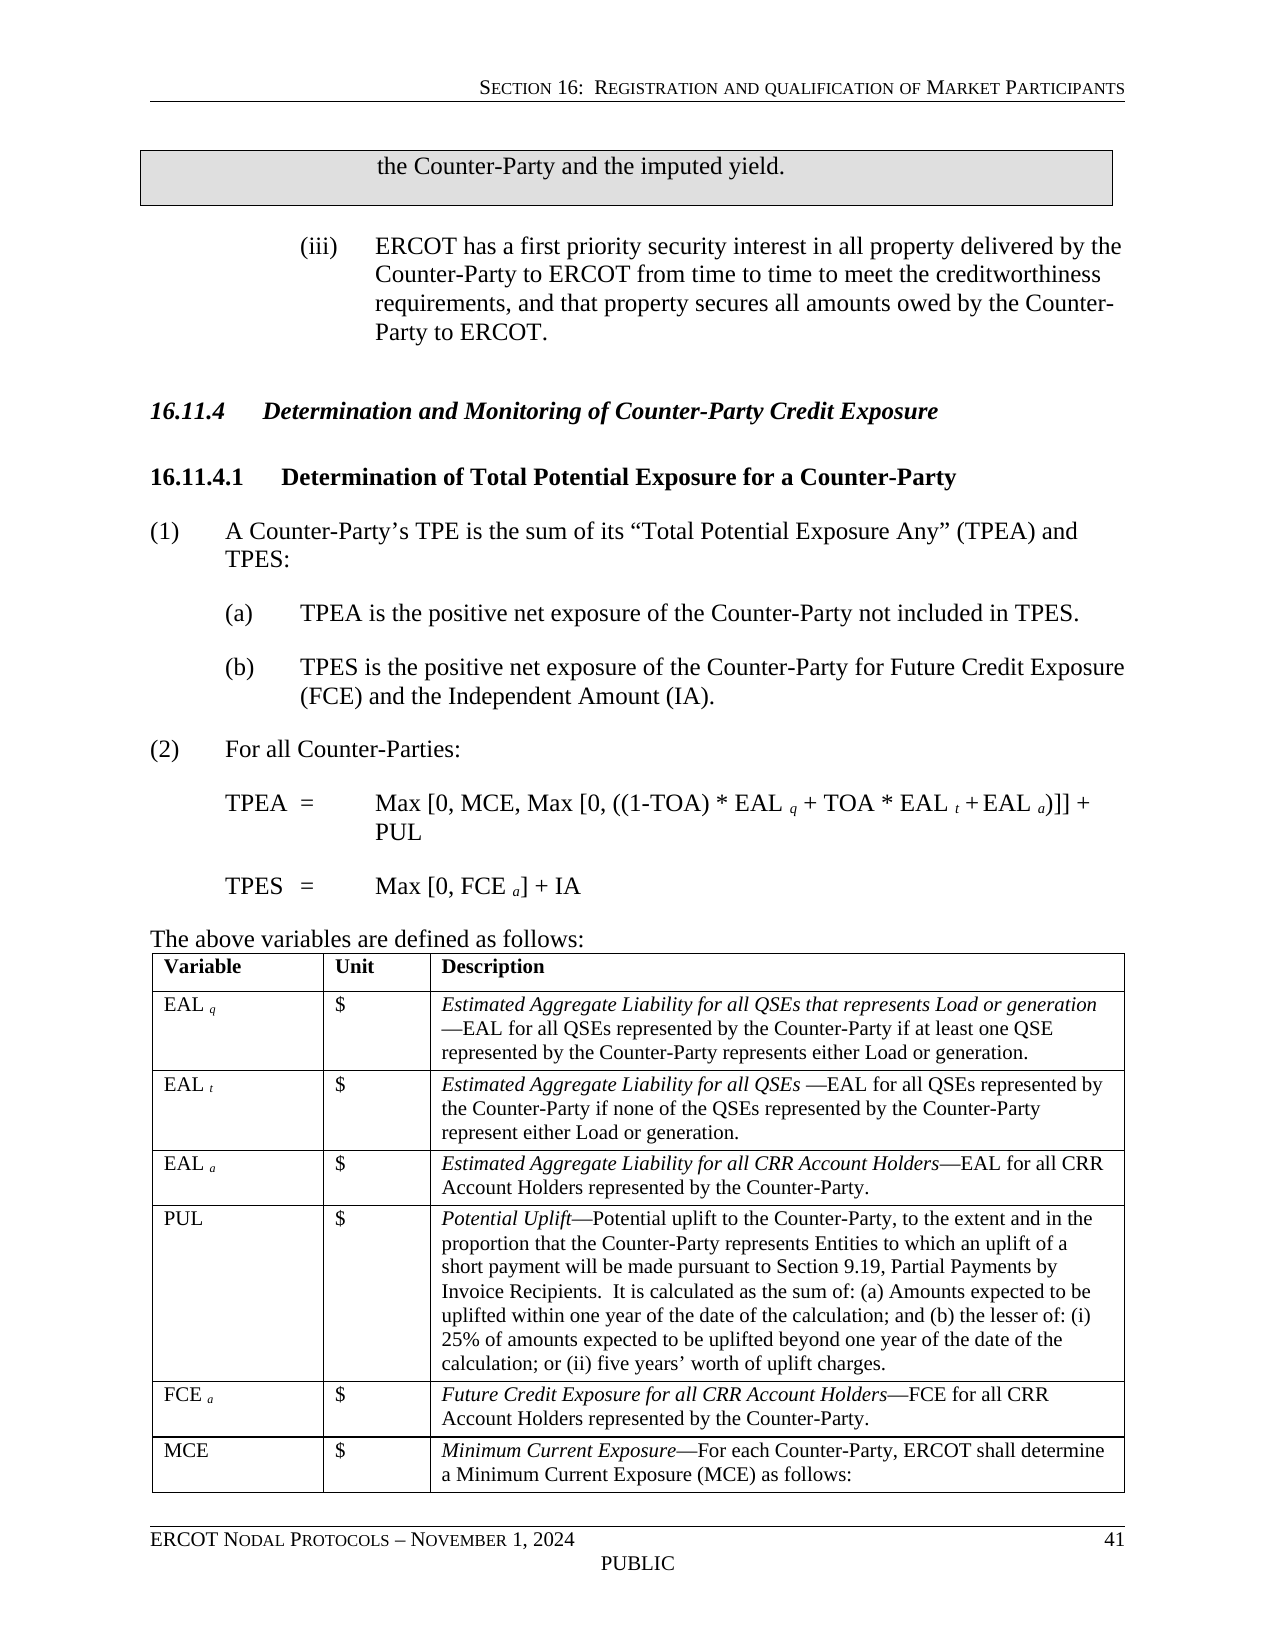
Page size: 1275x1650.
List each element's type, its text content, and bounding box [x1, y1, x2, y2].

text (a) TPEA is the positive net exposure of the Counter-Party not included in TPES. [225, 598, 1125, 627]
table_cell FCE a [153, 1382, 323, 1436]
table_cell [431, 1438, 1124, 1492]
table_cell $ [324, 1151, 430, 1205]
table_cell EAL t [153, 1071, 323, 1150]
text TPES = Max [0, FCE a] + IA [225, 871, 1125, 899]
table_cell $ [324, 1382, 430, 1436]
text (b) TPES is the positive net exposure of the Counter-Party for Future Credit Exposure (FCE) and the Independent Amount (IA). [225, 652, 1125, 709]
table_cell Estimated Aggregate Liability for all CRR Account Holders—EAL for all CRR Account Holders represented by the Counter-Party. [431, 1151, 1124, 1205]
table_cell $ [324, 1206, 430, 1381]
table_cell PUL [153, 1206, 323, 1381]
text 16.11.4.1 Determination of Total Potential Exposure for a Counter-Party [150, 462, 1125, 491]
table_cell MCE [153, 1438, 323, 1492]
table_cell Potential Uplift—Potential uplift to the Counter-Party, to the extent and in the proportion that the Counter-Party represents Entities to which an uplift of a short payment will be made pursuant to Section 9.19, Partial Payments by Invoice Recipients. It is calculated as the sum of: (a) Amounts expected to be uplifted within one year of the date of the calculation; and (b) the lesser of: (i) 25% of amounts expected to be uplifted beyond one year of the date of the calculation; or (ii) five years’ worth of uplift charges. [431, 1206, 1124, 1381]
table_cell Future Credit Exposure for all CRR Account Holders—FCE for all CRR Account Holders represented by the Counter-Party. [431, 1382, 1124, 1436]
text (iii) ERCOT has a first priority security interest in all property delivered by the Counter-Party to ERCOT from time to time to meet the creditworthiness requirements, and that property secures all amounts owed by the Counter-Party to ERCOT. [300, 231, 1125, 346]
table_cell $ [324, 992, 430, 1070]
table_header Unit [324, 954, 430, 991]
text The above variables are defined as follows: [150, 924, 1125, 953]
table_cell $ [324, 1071, 430, 1150]
table_cell EAL a [153, 1151, 323, 1205]
text (2) For all Counter-Parties: [150, 734, 1125, 763]
table_cell Estimated Aggregate Liability for all QSEs that represents Load or generation—EAL for all QSEs represented by the Counter-Party if at least one QSE represented by the Counter-Party represents either Load or generation. [431, 992, 1124, 1070]
table_cell EAL q [153, 992, 323, 1070]
table_cell Estimated Aggregate Liability for all QSEs —EAL for all QSEs represented by the Counter-Party if none of the QSEs represented by the Counter-Party represent either Load or generation. [431, 1071, 1124, 1150]
text TPEA = Max [0, MCE, Max [0, ((1-TOA) * EAL q + TOA * EAL t + EAL a)]] + PUL [225, 788, 1125, 846]
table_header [141, 151, 1112, 205]
table_cell $ [324, 1438, 430, 1492]
table_header Description [431, 954, 1124, 991]
table_header Variable [153, 954, 323, 991]
text (1) A Counter-Party’s TPE is the sum of its “Total Potential Exposure Any” (TPEA) and TPES: [150, 516, 1125, 573]
text 16.11.4 Determination and Monitoring of Counter-Party Credit Exposure [150, 396, 1125, 424]
